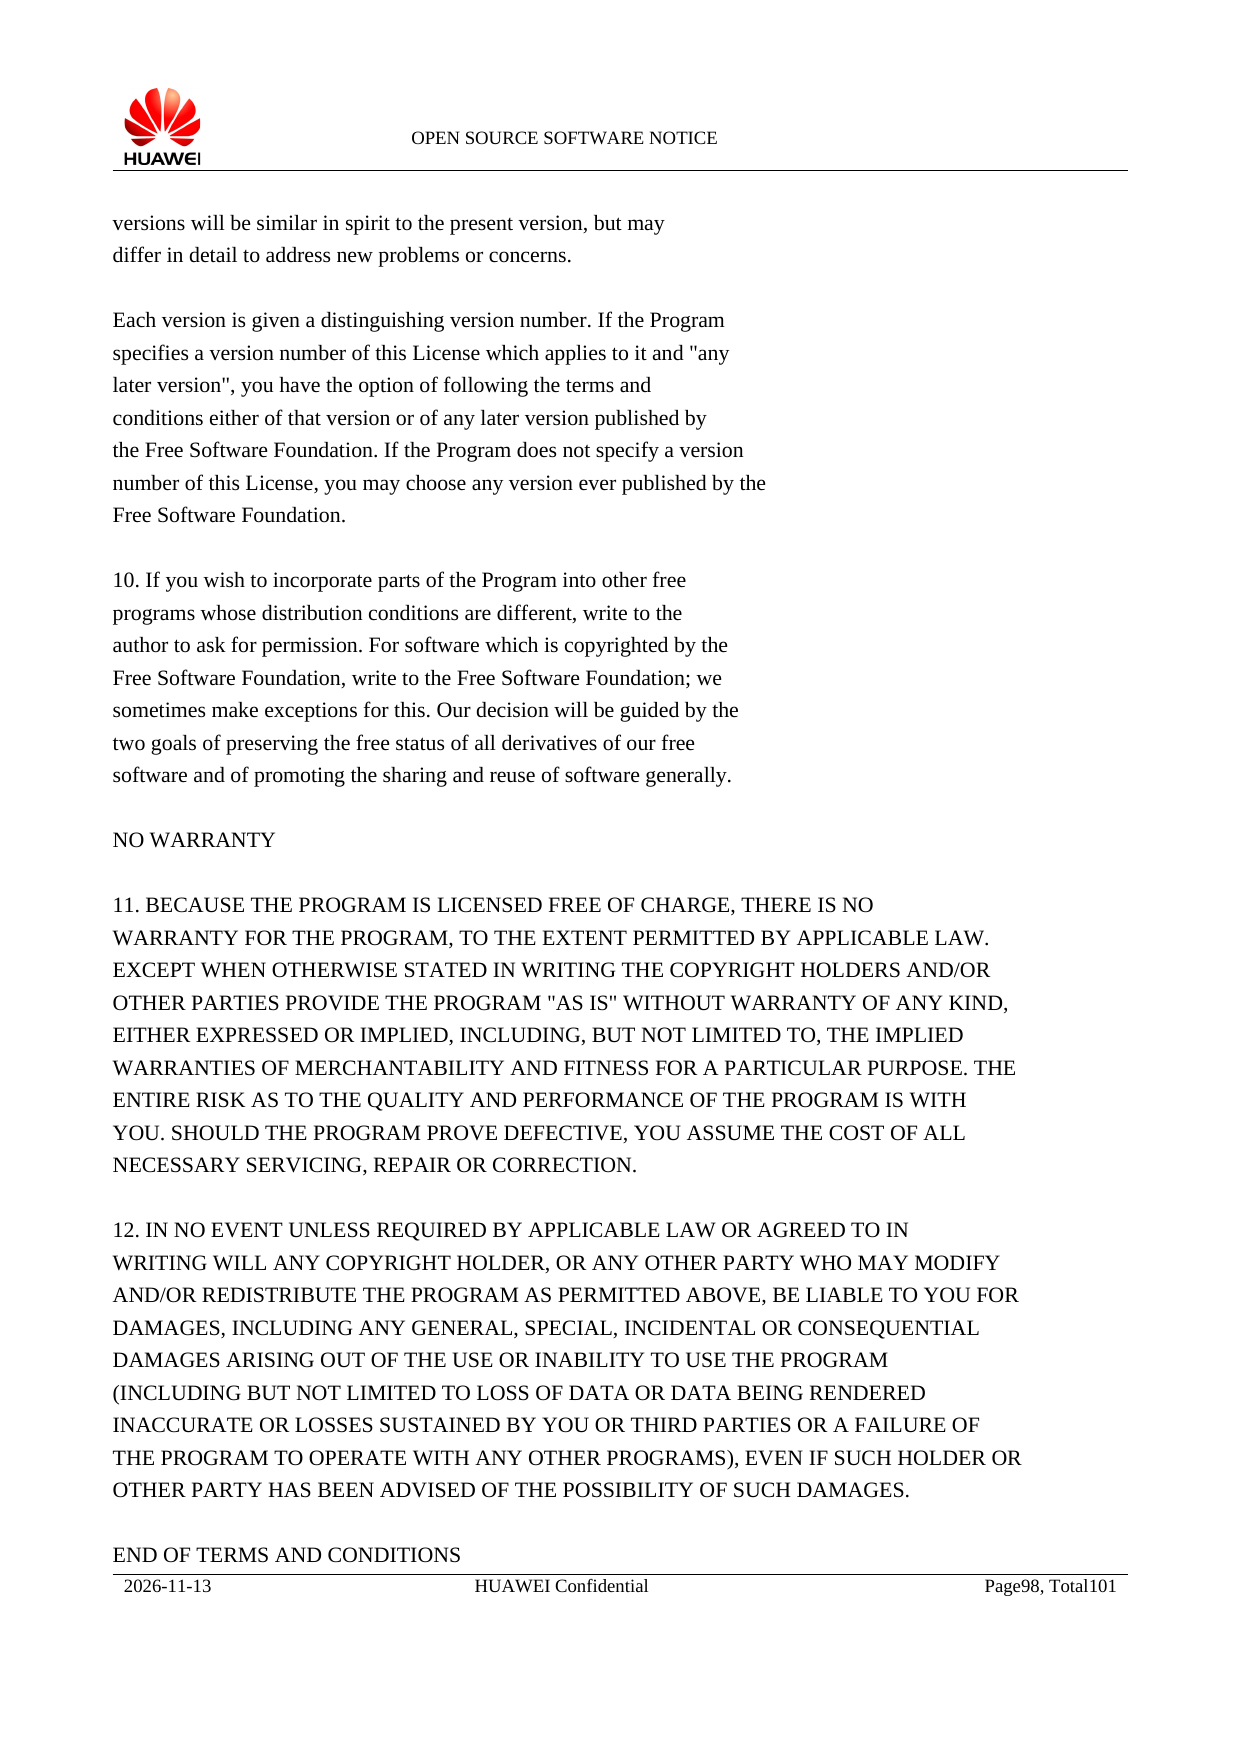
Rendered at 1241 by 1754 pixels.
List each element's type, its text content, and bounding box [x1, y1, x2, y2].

picture [124, 88, 201, 165]
